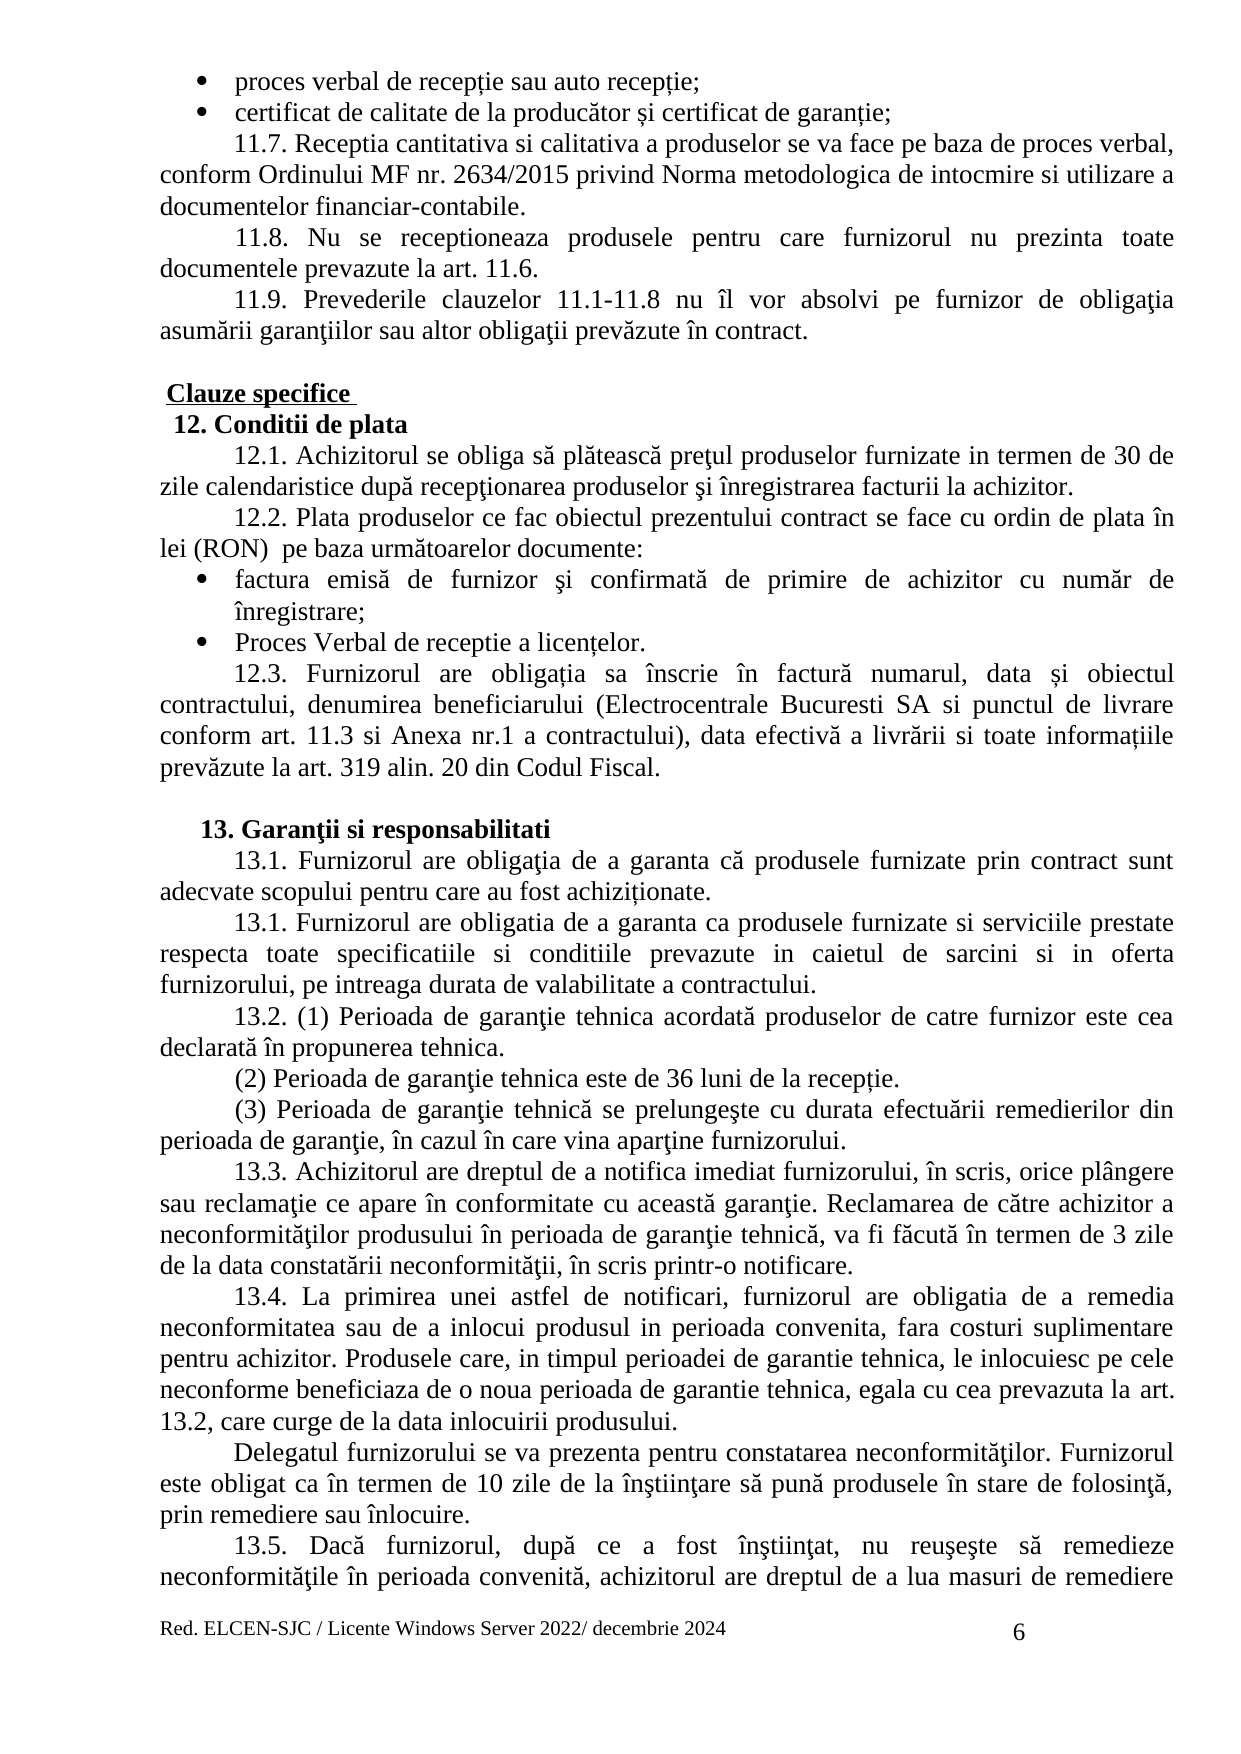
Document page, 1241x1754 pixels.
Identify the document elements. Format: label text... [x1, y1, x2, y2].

list proces verbal de recepție sau auto recepție; [197, 65, 1175, 96]
text (3) Perioada de garanţie tehnică se prelungeşte cu durata efectuării remedierilor din perioada de garanţie, în cazul în care vina aparţine furnizorului. [159, 1093, 1175, 1156]
text 13.2. (1) Perioada de garanţie tehnica acordată produselor de catre furnizor este cea declarată în propunerea tehnica. [159, 1000, 1175, 1062]
text 11.9. Prevederile clauzelor 11.1-11.8 nu îl vor absolvi pe furnizor de obligaţia asumării garanţiilor sau altor obligaţii prevăzute în contract. [159, 283, 1175, 346]
text Delegatul furnizorului se va prezenta pentru constatarea neconformităţilor. Furnizorul este obligat ca în termen de 10 zile de la înştiinţare să pună produsele în stare de folosinţă, prin remediere sau înlocuire. [159, 1436, 1175, 1529]
text 11.7. Receptia cantitativa si calitativa a produselor se va face pe baza de proces verbal, conform Ordinului MF nr. 2634/2015 privind Norma metodologica de intocmire si utilizare a documentelor financiar-contabile. [159, 127, 1175, 221]
text 12.3. Furnizorul are obligația sa înscrie în factură numarul, data și obiectul contractului, denumirea beneficiarului (Electrocentrale Bucuresti SA si punctul de livrare conform art. 11.3 si Anexa nr.1 a contractului), data efectivă a livrării si toate informațiile prevăzute la art. 319 alin. 20 din Codul Fiscal. [159, 657, 1175, 782]
text 12.1. Achizitorul se obliga să plătească preţul produselor furnizate in termen de 30 de zile calendaristice după recepţionarea produselor şi înregistrarea facturii la achizitor. [159, 439, 1175, 501]
text 13.1. Furnizorul are obligatia de a garanta ca produsele furnizate si serviciile prestate respecta toate specificatiile si conditiile prevazute in caietul de sarcini si in oferta furnizorului, pe intreaga durata de valabilitate a contractului. [159, 906, 1175, 1000]
text 12.2. Plata produselor ce fac obiectul prezentului contract se face cu ordin de plata în lei (RON) pe baza următoarelor documente: [159, 501, 1175, 563]
text 13.3. Achizitorul are dreptul de a notifica imediat furnizorului, în scris, orice plângere sau reclamaţie ce apare în conformitate cu această garanţie. Reclamarea de către achizitor a neconformităţilor produsului în perioada de garanţie tehnică, va fi făcută în termen de 3 zile de la data constatării neconformităţii, în scris printr-o notificare. [159, 1156, 1175, 1280]
text Clauze specifice [159, 377, 1175, 408]
text (2) Perioada de garanţie tehnica este de 36 luni de la recepție. [159, 1062, 1175, 1093]
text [159, 1529, 1175, 1592]
text 11.8. Nu se receptioneaza produsele pentru care furnizorul nu prezinta toate documentele prevazute la art. 11.6. [159, 221, 1175, 283]
text 13.4. La primirea unei astfel de notificari, furnizorul are obligatia de a remedia neconformitatea sau de a inlocui produsul in perioada convenita, fara costuri suplimentare pentru achizitor. Produsele care, in timpul perioadei de garantie tehnica, le inlocuiesc pe cele neconforme beneficiaza de o noua perioada de garantie tehnica, egala cu cea prevazuta la art. 13.2, care curge de la data inlocuirii produsului. [159, 1280, 1175, 1436]
text 12. Conditii de plata [159, 408, 1175, 439]
list certificat de calitate de la producător și certificat de garanție; [197, 96, 1175, 127]
list factura emisă de furnizor şi confirmată de primire de achizitor cu număr de înregistrare; [197, 563, 1175, 626]
list Proces Verbal de receptie a licențelor. [197, 626, 1175, 657]
text 13.1. Furnizorul are obligaţia de a garanta că produsele furnizate prin contract sunt adecvate scopului pentru care au fost achiziționate. [159, 844, 1175, 906]
text 13. Garanţii si responsabilitati [159, 813, 1175, 844]
